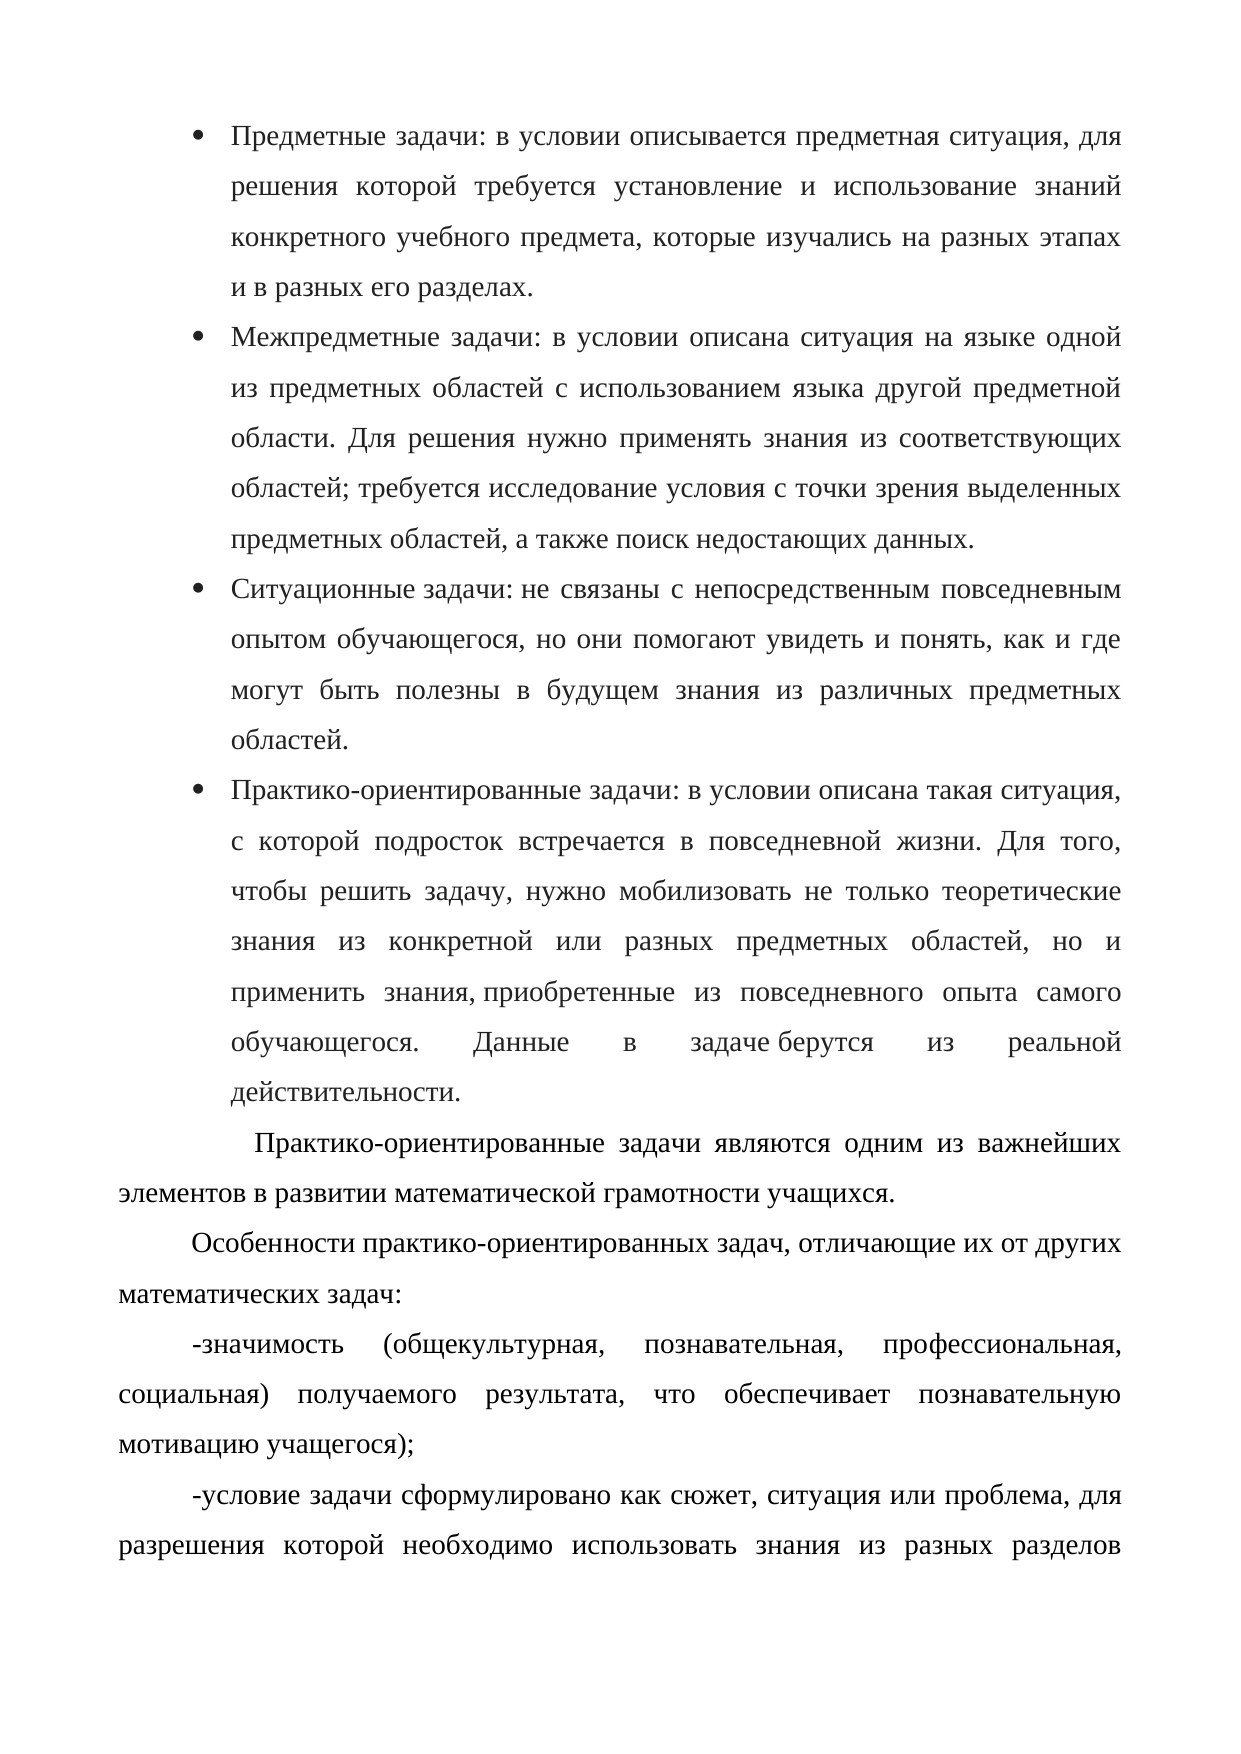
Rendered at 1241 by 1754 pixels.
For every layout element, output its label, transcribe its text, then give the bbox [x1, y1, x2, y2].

list Практико-ориентированные задачи: в условии описана такая ситуация, с которой подросток встречается в повседневной жизни. Для того, чтобы решить задачу, нужно мобилизовать не только теоретические знания из конкретной или разных предметных областей, но и применить знания, приобретенные из повседневного опыта самого обучающегося. Данные в задаче берутся из реальной действительности. [193, 772, 1122, 1108]
text Особенности практико-ориентированных задач, отличающие их от других математических задач: [118, 1225, 1122, 1309]
list Межпредметные задачи: в условии описана ситуация на языке одной из предметных областей с использованием языка другой предметной области. Для решения нужно применять знания из соответствующих областей; требуется исследование условия с точки зрения выделенных предметных областей, а также поиск недостающих данных. [193, 319, 1122, 554]
text Практико-ориентированные задачи являются одним из важнейших элементов в развитии математической грамотности учащихся. [118, 1125, 1122, 1209]
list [118, 1477, 1122, 1561]
list Предметные задачи: в условии описывается предметная ситуация, для решения которой требуется установление и использование знаний конкретного учебного предмета, которые изучались на разных этапах и в разных его разделах. [193, 118, 1122, 303]
list -значимость (общекультурная, познавательная, профессиональная, социальная) получаемого результата, что обеспечивает познавательную мотивацию учащегося); [118, 1326, 1122, 1460]
list Ситуационные задачи: не связаны с непосредственным повседневным опытом обучающегося, но они помогают увидеть и понять, как и где могут быть полезны в будущем знания из различных предметных областей. [193, 571, 1122, 756]
